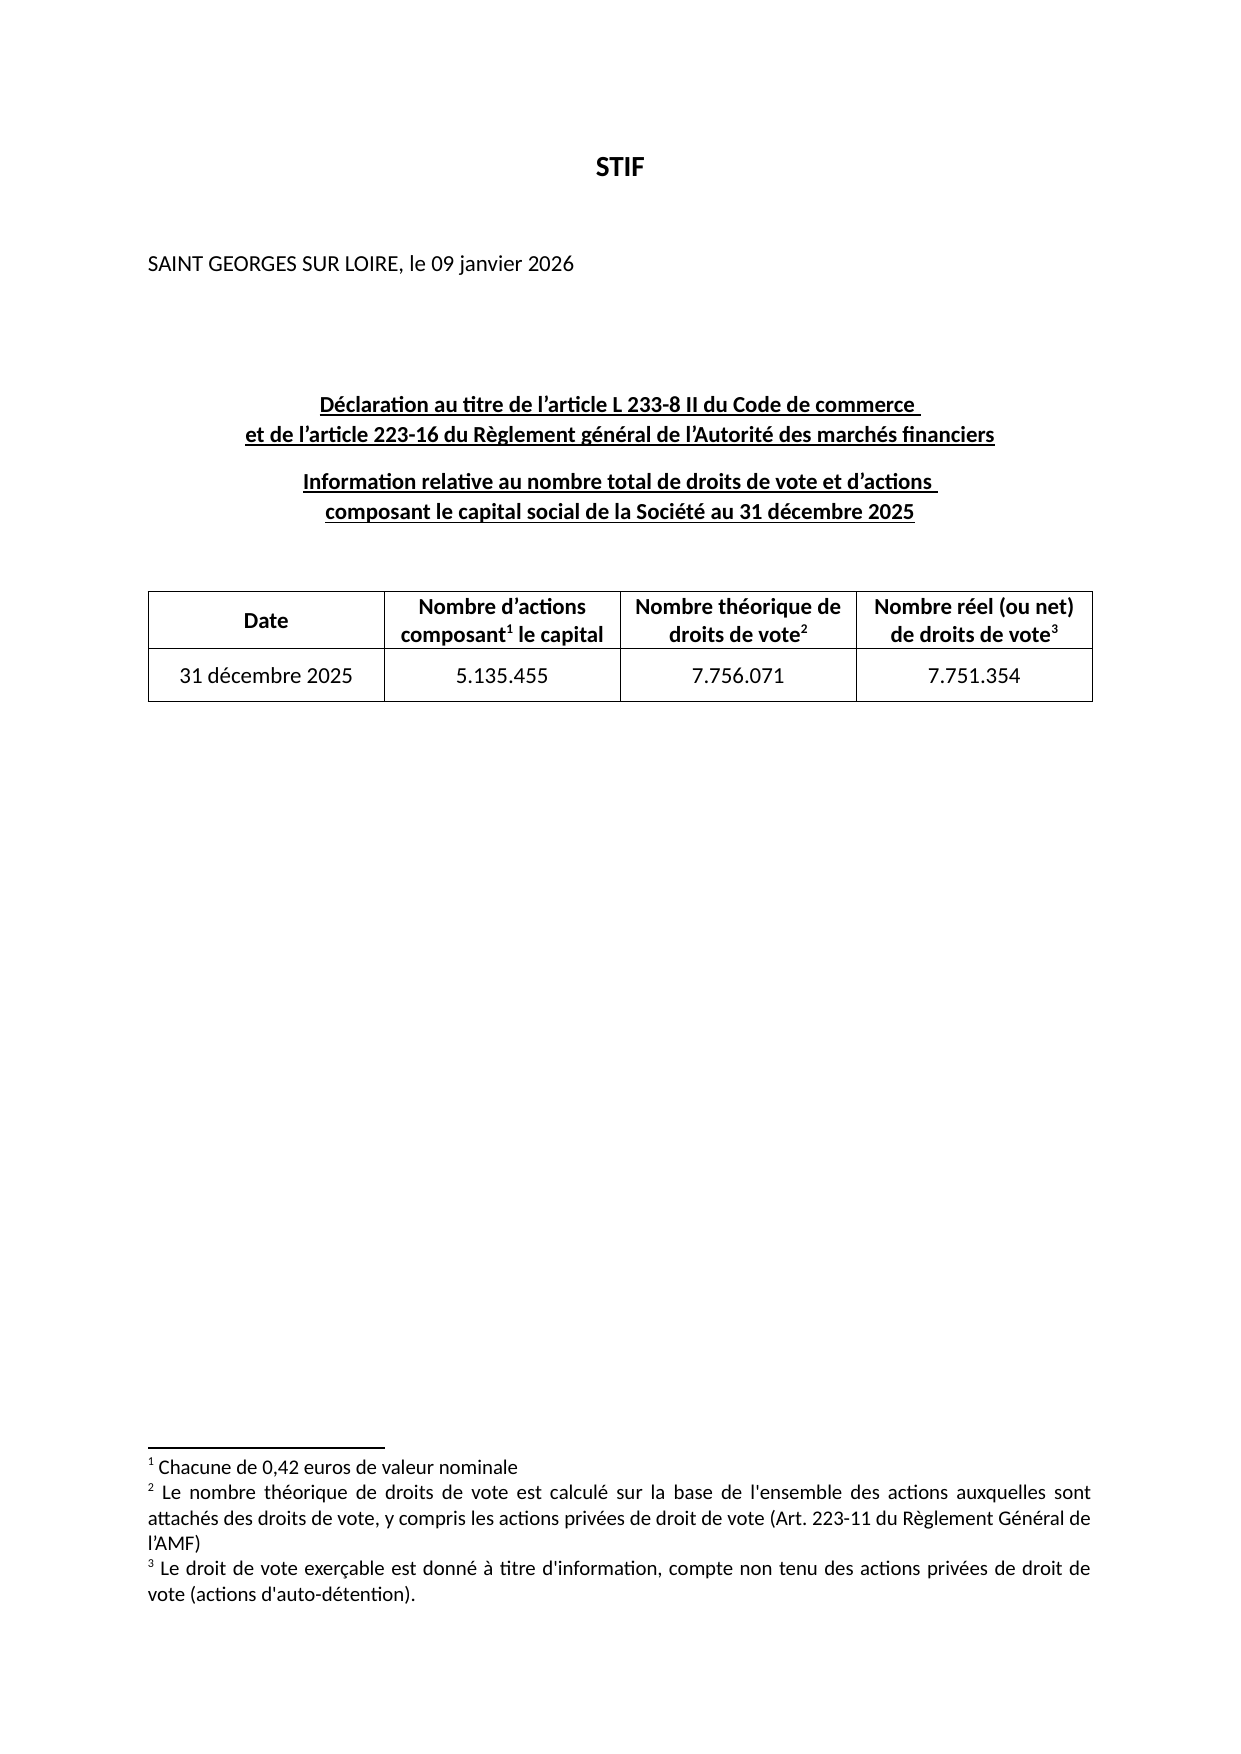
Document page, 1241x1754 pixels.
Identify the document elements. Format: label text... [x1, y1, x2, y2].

text Information relative au nombre total de droits de vote et d’actions composant le capital social de la Société au 31 décembre 2025 [148, 467, 1093, 526]
table_cell 7.751.354 [857, 649, 1092, 701]
text SAINT GEORGES SUR LOIRE, le 09 janvier 2026 [148, 249, 1093, 278]
table_header Nombre réel (ou net) de droits de vote [857, 592, 1092, 648]
text Déclaration au titre de l’article L 233-8 II du Code de commerce et de l’article 223-16 du Règlement général de l’Autorité des marchés financiers [148, 390, 1093, 448]
table_header Date [149, 592, 384, 648]
table_cell 5.135.455 [385, 649, 620, 701]
text STIF [148, 148, 1093, 183]
table_header Nombre théorique de droits de vote [621, 592, 856, 648]
table_header Nombre d’actions composant le capital [385, 592, 620, 648]
table_cell 31 décembre 2025 [149, 649, 384, 701]
table_cell 7.756.071 [621, 649, 856, 701]
